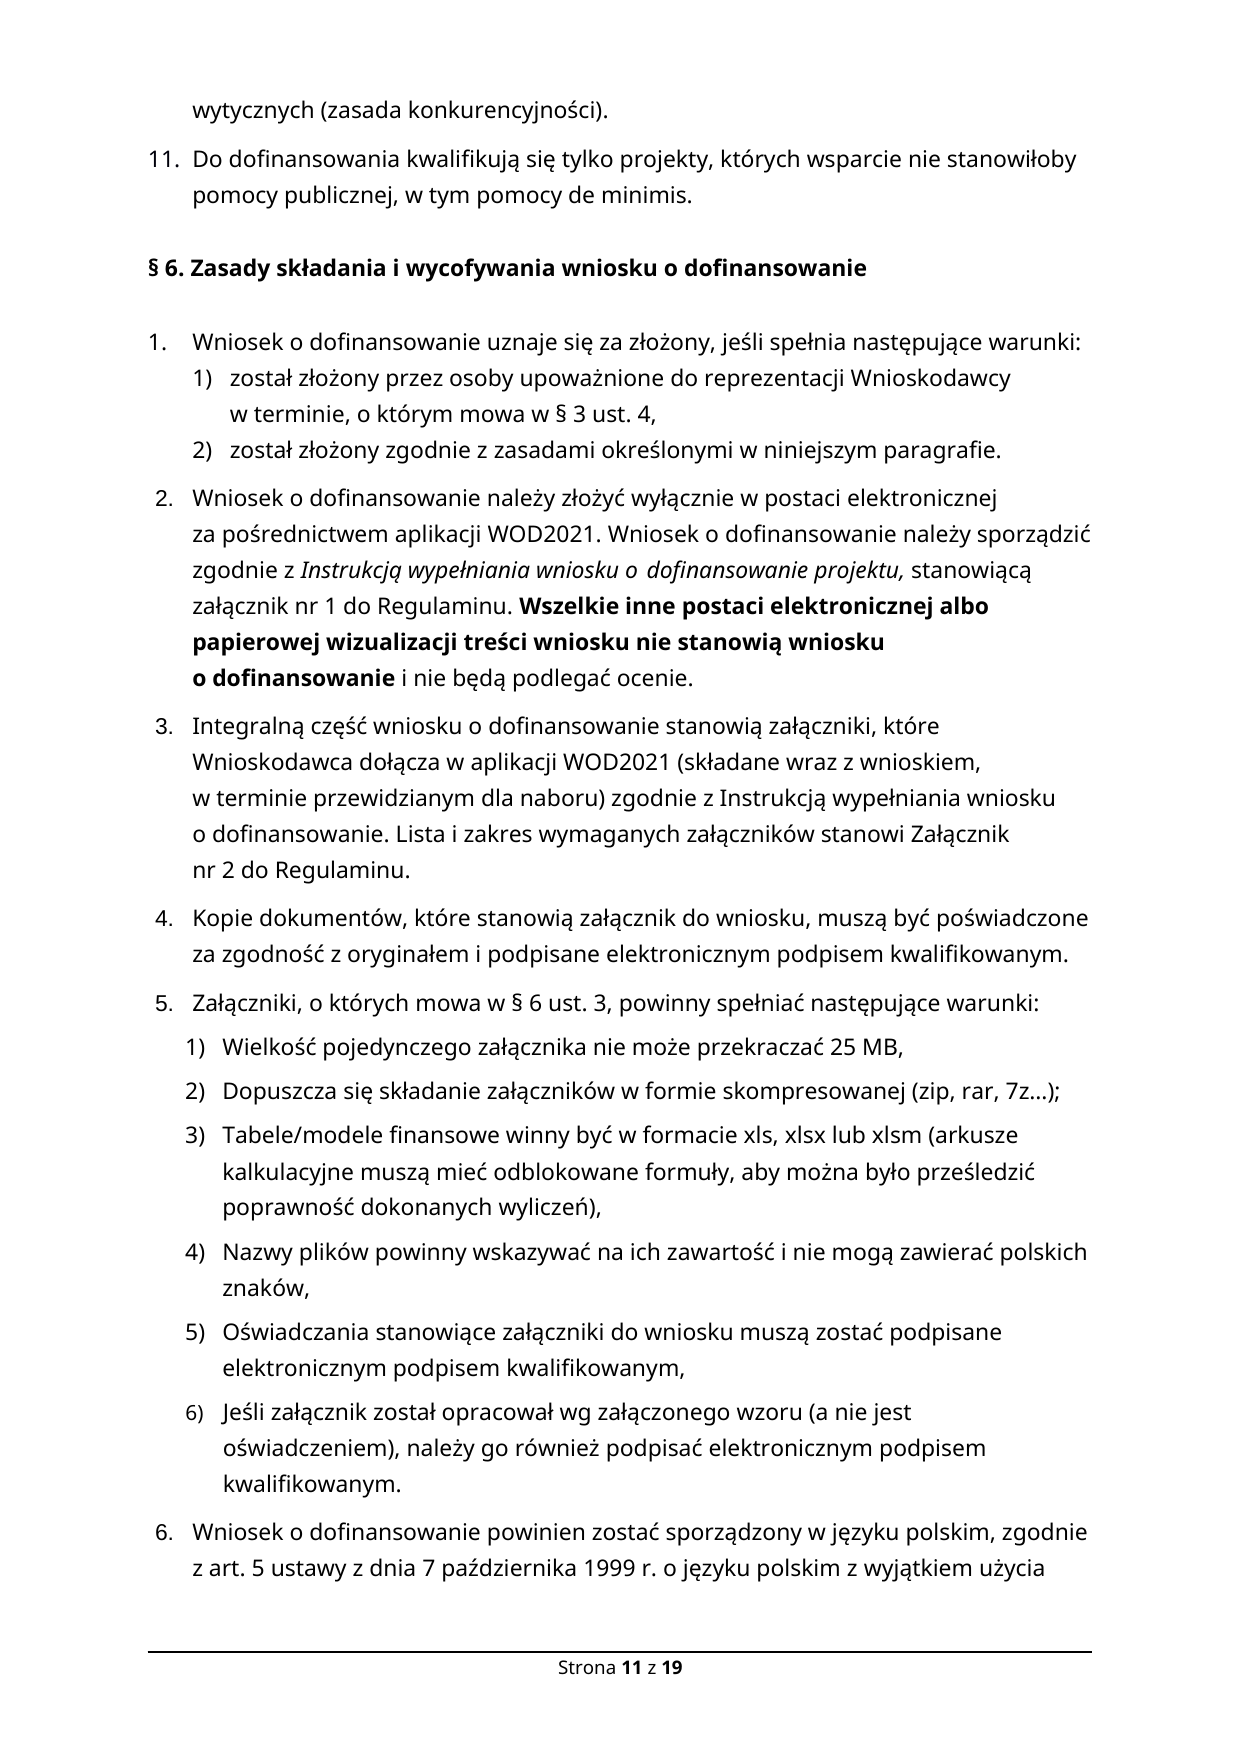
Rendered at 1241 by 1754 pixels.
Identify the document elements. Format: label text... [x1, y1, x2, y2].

list Jeśli załącznik został opracował wg załączonego wzoru (a nie jest oświadczeniem), należy go również podpisać elektronicznym podpisem kwalifikowanym. [185, 1396, 1092, 1499]
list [155, 1516, 1092, 1583]
list Integralną część wniosku o dofinansowanie stanowią załączniki, które Wnioskodawca dołącza w aplikacji WOD2021 (składane wraz z wnioskiem, w terminie przewidzianym dla naboru) zgodnie z Instrukcją wypełniania wniosku o dofinansowanie. Lista i zakres wymaganych załączników stanowi Załącznik nr 2 do Regulaminu. [155, 710, 1092, 885]
list Kopie dokumentów, które stanowią załącznik do wniosku, muszą być poświadczone za zgodność z oryginałem i podpisane elektronicznym podpisem kwalifikowanym. [155, 902, 1092, 969]
list został złożony przez osoby upoważnione do reprezentacji Wnioskodawcy w terminie, o którym mowa w § 3 ust. 4, [192, 362, 1092, 429]
subtitle § 6. Zasady składania i wycofywania wniosku o dofinansowanie [148, 252, 1092, 283]
list Nazwy plików powinny wskazywać na ich zawartość i nie mogą zawierać polskich znaków, [185, 1236, 1092, 1303]
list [148, 94, 1092, 126]
list Wniosek o dofinansowanie uznaje się za złożony, jeśli spełnia następujące warunki: [148, 326, 1092, 357]
list Do dofinansowania kwalifikują się tylko projekty, których wsparcie nie stanowiłoby pomocy publicznej, w tym pomocy de minimis. [148, 143, 1092, 210]
list Oświadczania stanowiące załączniki do wniosku muszą zostać podpisane elektronicznym podpisem kwalifikowanym, [185, 1316, 1092, 1383]
list został złożony zgodnie z zasadami określonymi w niniejszym paragrafie. [192, 433, 1092, 465]
list Wniosek o dofinansowanie należy złożyć wyłącznie w postaci elektronicznej za pośrednictwem aplikacji WOD2021. Wniosek o dofinansowanie należy sporządzić zgodnie z Instrukcją wypełniania wniosku o dofinansowanie projektu, stanowiącą załącznik nr 1 do Regulaminu. Wszelkie inne postaci elektronicznej albo papierowej wizualizacji treści wniosku nie stanowią wniosku o dofinansowanie i nie będą podlegać ocenie. [155, 482, 1092, 693]
list Dopuszcza się składanie załączników w formie skompresowanej (zip, rar, 7z…); [185, 1075, 1092, 1106]
list Tabele/modele finansowe winny być w formacie xls, xlsx lub xlsm (arkusze kalkulacyjne muszą mieć odblokowane formuły, aby można było prześledzić poprawność dokonanych wyliczeń), [185, 1119, 1092, 1223]
list Załączniki, o których mowa w § 6 ust. 3, powinny spełniać następujące warunki: [155, 987, 1092, 1018]
list Wielkość pojedynczego załącznika nie może przekraczać 25 MB, [185, 1031, 1092, 1062]
